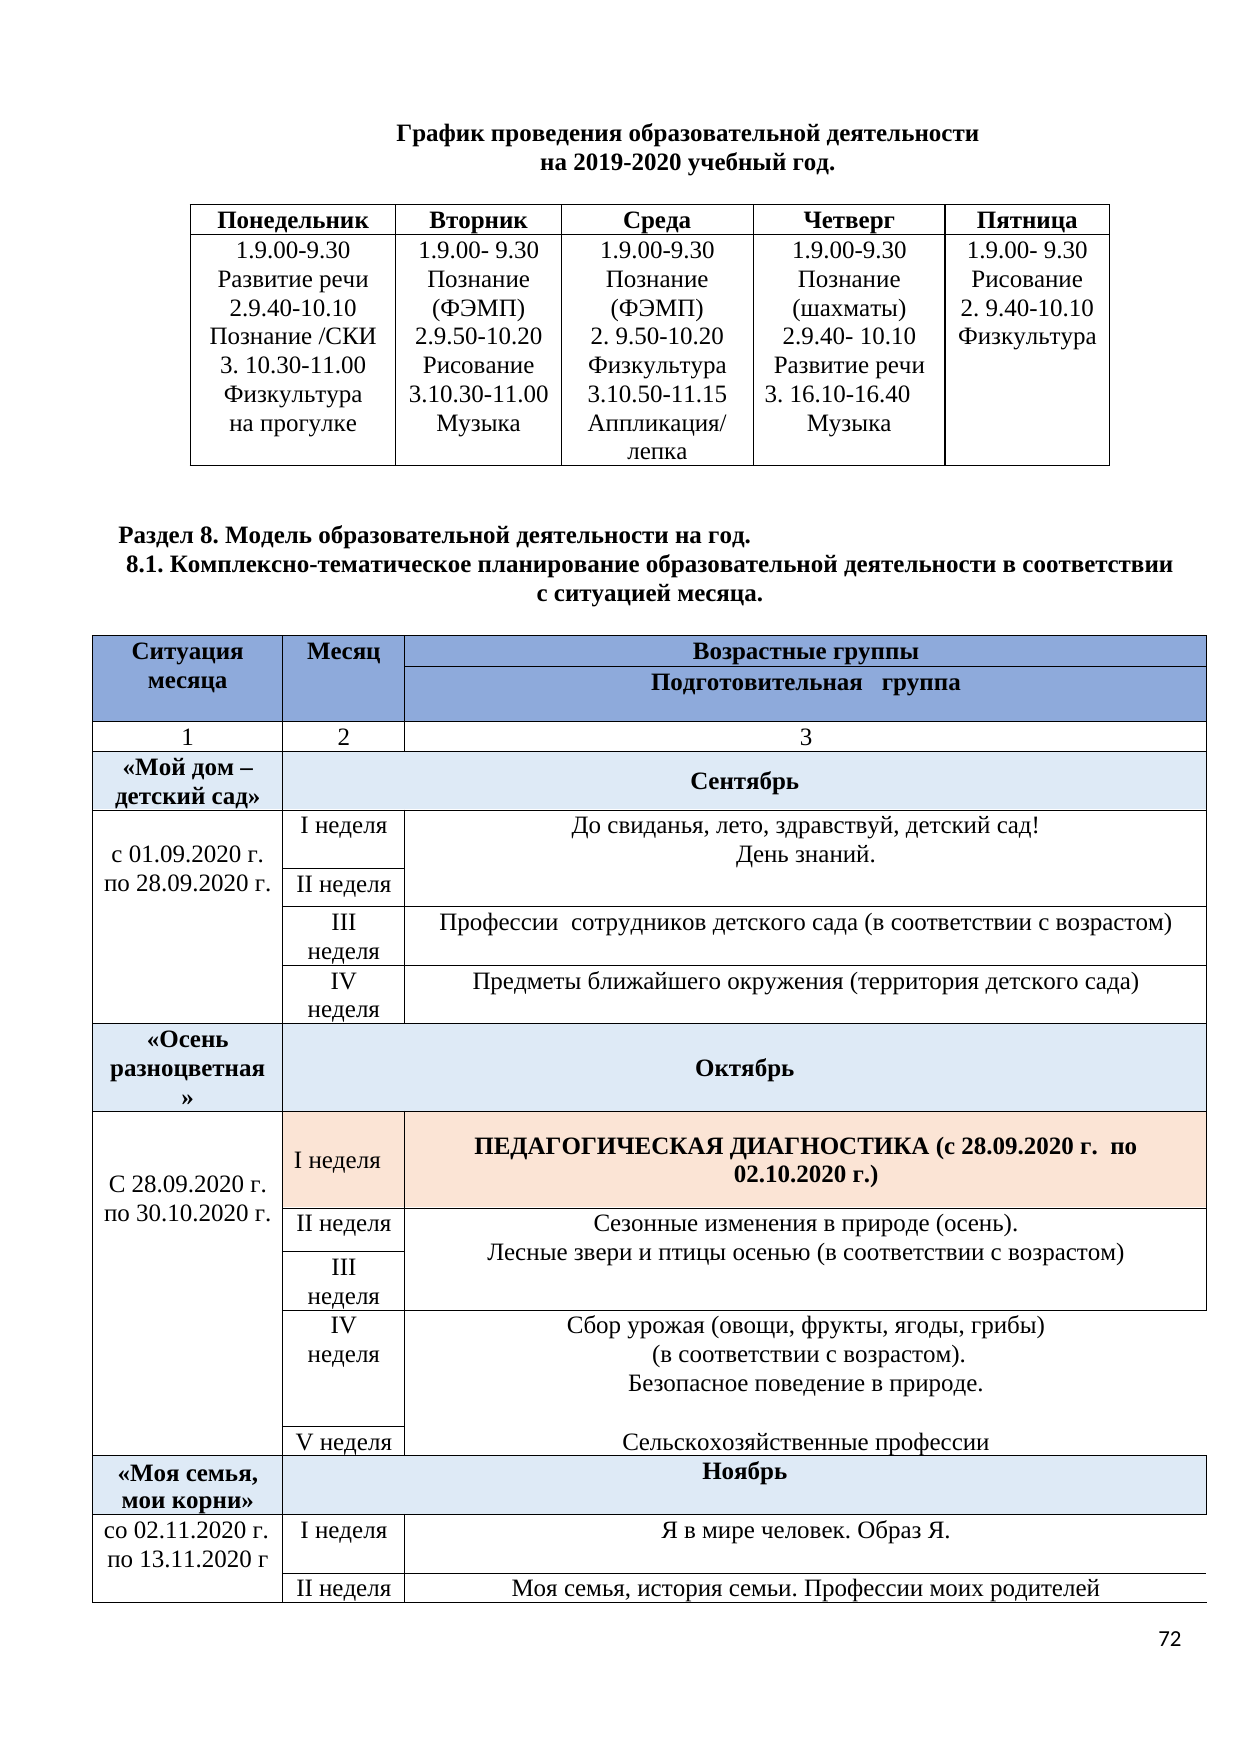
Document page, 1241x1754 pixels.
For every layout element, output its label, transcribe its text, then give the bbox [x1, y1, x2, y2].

text на 2019-2020 учебный год. [118, 147, 1240, 176]
table_cell 1.9.00-9.30 Познание (шахматы) 2.9.40- 10.10 Развитие речи 3. 16.10-16.40 Музыка [754, 235, 944, 465]
table_header Вторник [396, 205, 561, 234]
table_cell III неделя [283, 1252, 404, 1309]
table_cell Подготовительная группа [405, 667, 1206, 721]
table_cell I неделя [283, 811, 404, 868]
table_cell I неделя [283, 1515, 404, 1572]
table_cell V неделя [283, 1427, 404, 1455]
table_header Среда [562, 205, 753, 234]
table_header Понедельник [191, 205, 395, 234]
table_header Ситуация месяца [93, 636, 282, 721]
table_cell II неделя [283, 1574, 404, 1602]
table_cell I неделя [283, 1112, 404, 1207]
table_cell «Осень разноцветная» [93, 1024, 282, 1111]
table_cell IV неделя [283, 966, 404, 1023]
table_cell III неделя [283, 907, 404, 965]
text Раздел 8. Модель образовательной деятельности на год. [118, 520, 1181, 549]
table_cell «Моя семья, мои корни» [93, 1456, 282, 1514]
table_cell С 28.09.2020 г. по 30.10.2020 г. [93, 1112, 282, 1455]
table_cell IV неделя [283, 1311, 404, 1426]
text График проведения образовательной деятельности [118, 118, 1240, 147]
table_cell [405, 1573, 1207, 1602]
table_cell До свиданья, лето, здравствуй, детский сад! День знаний. [405, 811, 1206, 906]
table_header Месяц [283, 636, 404, 721]
table_cell 1.9.00-9.30 Познание (ФЭМП) 2. 9.50-10.20 Физкультура 3.10.50-11.15 Аппликация/ лепка [562, 235, 753, 465]
table_cell 1.9.00-9.30 Развитие речи 2.9.40-10.10 Познание /СКИ 3. 10.30-11.00 Физкультура на прогулке [191, 235, 395, 465]
table_cell Сезонные изменения в природе (осень). Лесные звери и птицы осенью (в соответствии с возрастом) [405, 1209, 1206, 1309]
table_header Четверг [754, 205, 944, 234]
table_cell 1 [93, 722, 282, 751]
table_cell 2 [283, 722, 404, 751]
table_cell Профессии сотрудников детского сада (в соответствии с возрастом) [405, 907, 1206, 965]
text 8.1. Комплексно-тематическое планирование образовательной деятельности в соответствии с ситуацией месяца. [118, 549, 1181, 606]
table_cell Сентябрь [283, 752, 1206, 809]
table_cell «Мой дом – детский сад» [93, 752, 282, 809]
table_cell II неделя [283, 869, 404, 906]
table_header Пятница [946, 205, 1109, 234]
table_cell Предметы ближайшего окружения (территория детского сада) [405, 966, 1206, 1023]
table_cell 1.9.00- 9.30 Познание (ФЭМП) 2.9.50-10.20 Рисование 3.10.30-11.00 Музыка [396, 235, 561, 465]
table_cell Сбор урожая (овощи, фрукты, ягоды, грибы) (в соответствии с возрастом). Безопасное поведение в природе. [405, 1311, 1207, 1426]
table_cell Сельскохозяйственные профессии [405, 1426, 1207, 1455]
table_cell Октябрь [283, 1024, 1206, 1111]
table_cell ПЕДАГОГИЧЕСКАЯ ДИАГНОСТИКА (с 28.09.2020 г. по 02.10.2020 г.) [405, 1112, 1206, 1207]
table_cell со 02.11.2020 г. по 13.11.2020 г [93, 1515, 282, 1602]
table_cell 3 [405, 722, 1206, 751]
table_cell Ноябрь [283, 1456, 1206, 1514]
table_header Возрастные группы [405, 636, 1206, 666]
table_cell II неделя [283, 1209, 404, 1251]
table_cell с 01.09.2020 г. по 28.09.2020 г. [93, 811, 282, 1023]
table_cell Я в мире человек. Образ Я. [405, 1515, 1207, 1572]
table_cell 1.9.00- 9.30 Рисование 2. 9.40-10.10 Физкультура [946, 235, 1109, 465]
